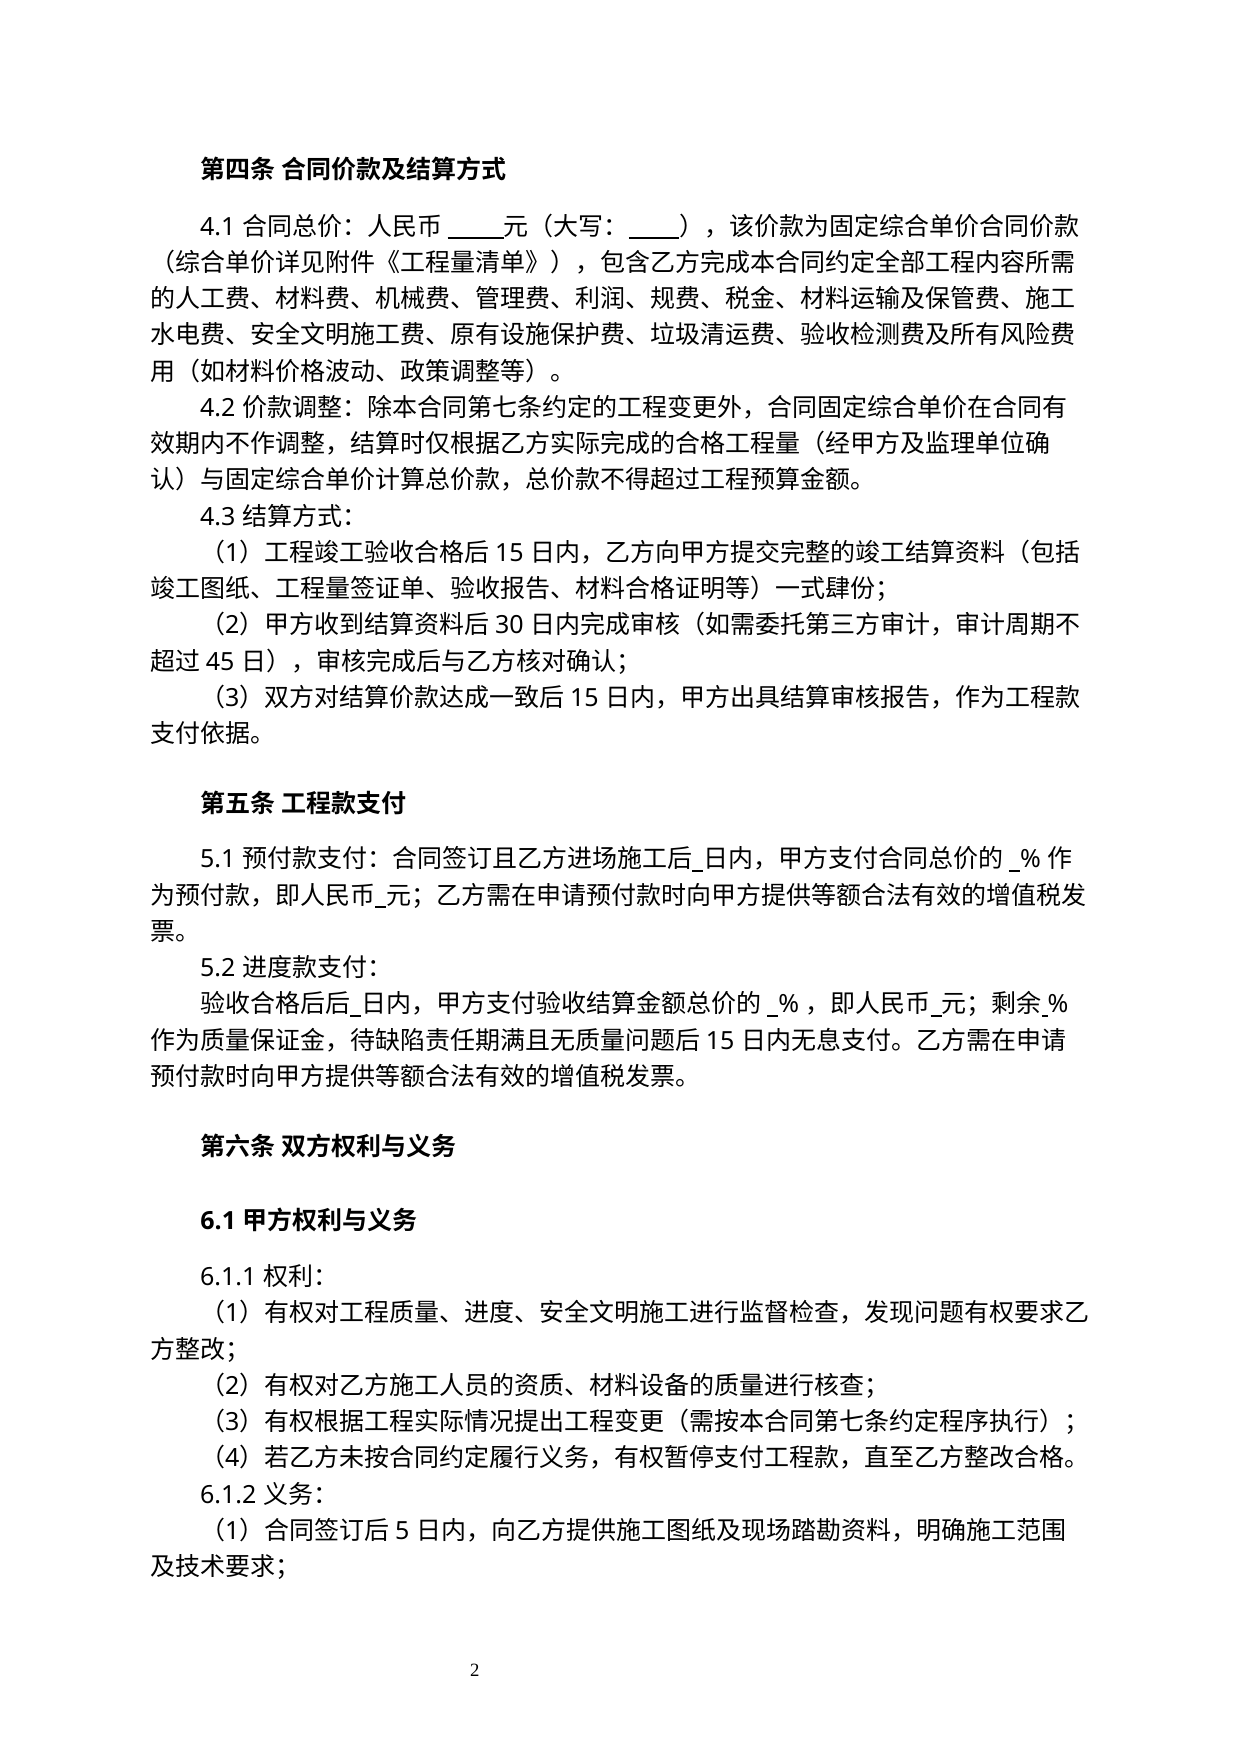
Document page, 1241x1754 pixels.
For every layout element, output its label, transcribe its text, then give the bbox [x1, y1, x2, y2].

text （3）有权根据工程实际情况提出工程变更（需按本合同第七条约定程序执行）； [150, 1402, 1090, 1438]
text （1）合同签订后 5 日内，向乙方提供施工图纸及现场踏勘资料，明确施工范围及技术要求； [150, 1510, 1090, 1583]
text （2）有权对乙方施工人员的资质、材料设备的质量进行核查； [150, 1365, 1090, 1402]
text （1）有权对工程质量、进度、安全文明施工进行监督检查，发现问题有权要求乙方整改； [150, 1293, 1090, 1365]
text （2）甲方收到结算资料后 30 日内完成审核（如需委托第三方审计，审计周期不超过 45 日），审核完成后与乙方核对确认； [150, 605, 1090, 677]
text （3）双方对结算价款达成一致后 15 日内，甲方出具结算审核报告，作为工程款支付依据。 [150, 677, 1090, 750]
subtitle 第五条 工程款支付 [150, 783, 1090, 819]
text 4.2 价款调整：除本合同第七条约定的工程变更外，合同固定综合单价在合同有效期内不作调整，结算时仅根据乙方实际完成的合格工程量（经甲方及监理单位确认）与固定综合单价计算总价款，总价款不得超过工程预算金额。 [150, 387, 1090, 496]
text 5.1 预付款支付：合同签订且乙方进场施工后 日内，甲方支付合同总价的 % 作为预付款，即人民币 元；乙方需在申请预付款时向甲方提供等额合法有效的增值税发票。 [150, 839, 1090, 948]
text 4.1 合同总价：人民币 元（大写： ），该价款为固定综合单价合同价款（综合单价详见附件《工程量清单》），包含乙方完成本合同约定全部工程内容所需的人工费、材料费、机械费、管理费、利润、规费、税金、材料运输及保管费、施工水电费、安全文明施工费、原有设施保护费、垃圾清运费、验收检测费及所有风险费用（如材料价格波动、政策调整等）。 [150, 206, 1090, 387]
text 4.3 结算方式： [150, 496, 1090, 532]
text （1）工程竣工验收合格后 15 日内，乙方向甲方提交完整的竣工结算资料（包括竣工图纸、工程量签证单、验收报告、材料合格证明等）一式肆份； [150, 532, 1090, 605]
text 5.2 进度款支付： [150, 948, 1090, 984]
subtitle 第四条 合同价款及结算方式 [150, 150, 1090, 186]
text 验收合格后后 日内，甲方支付验收结算金额总价的 % ，即人民币 元；剩余 % 作为质量保证金，待缺陷责任期满且无质量问题后 15 日内无息支付。乙方需在申请预付款时向甲方提供等额合法有效的增值税发票。 [150, 984, 1090, 1093]
subtitle 6.1 甲方权利与义务 [150, 1201, 1090, 1237]
subtitle 第六条 双方权利与义务 [150, 1126, 1090, 1162]
text （4）若乙方未按合同约定履行义务，有权暂停支付工程款，直至乙方整改合格。 [150, 1438, 1090, 1474]
text 6.1.2 义务： [150, 1474, 1090, 1510]
text 6.1.1 权利： [150, 1257, 1090, 1293]
